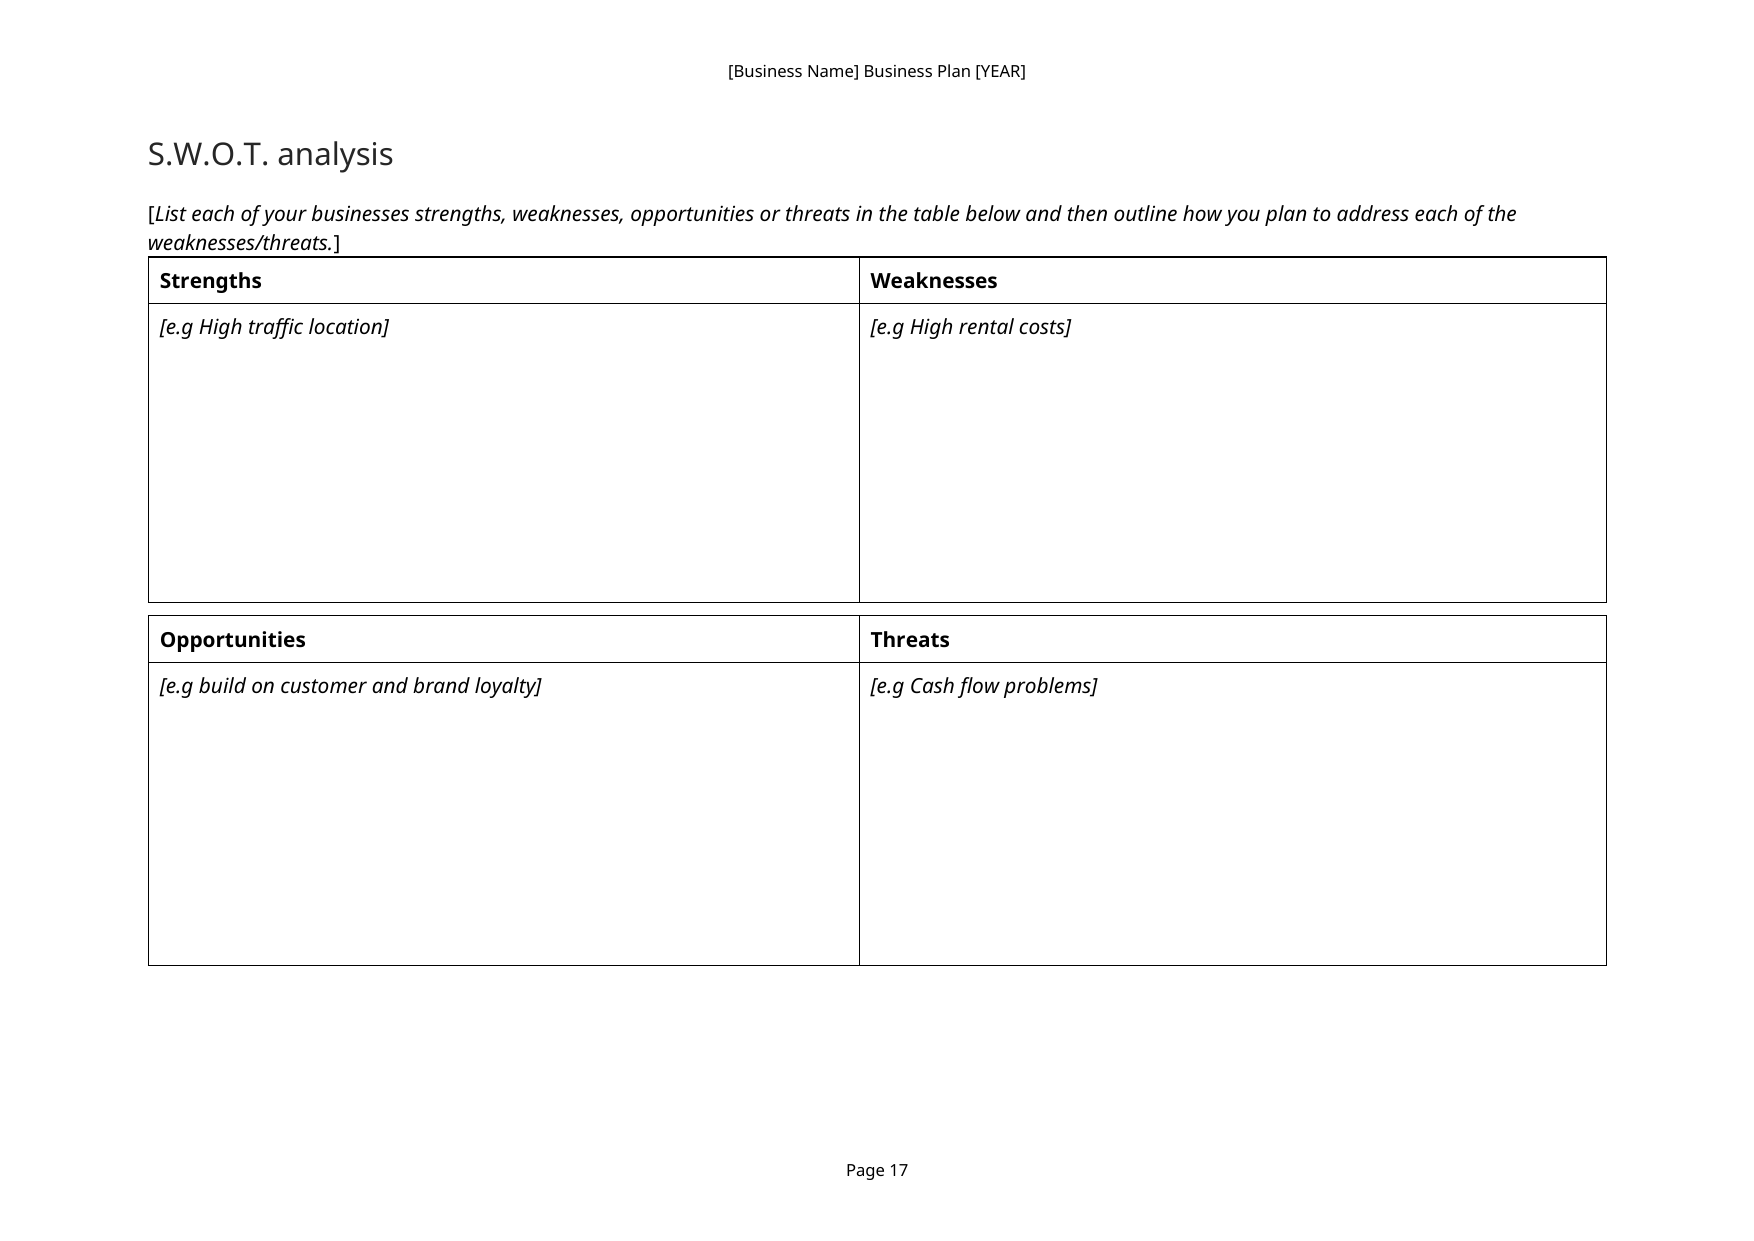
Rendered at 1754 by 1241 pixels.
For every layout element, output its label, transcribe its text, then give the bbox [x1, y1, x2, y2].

table_header Weaknesses [860, 258, 1606, 302]
text [List each of your businesses strengths, weaknesses, opportunities or threats in the table below and then outline how you plan to address each of the weaknesses/threats.] [148, 199, 1606, 256]
table_cell [e.g High rental costs] [860, 304, 1606, 602]
table_cell [e.g build on customer and brand loyalty] [149, 663, 859, 965]
table_cell [e.g Cash flow problems] [860, 663, 1606, 965]
subtitle S.W.O.T. analysis [148, 132, 1606, 174]
table_header Threats [860, 616, 1606, 662]
table_cell [e.g High traffic location] [149, 304, 859, 602]
table_header Strengths [149, 258, 859, 302]
table_header Opportunities [149, 616, 859, 662]
